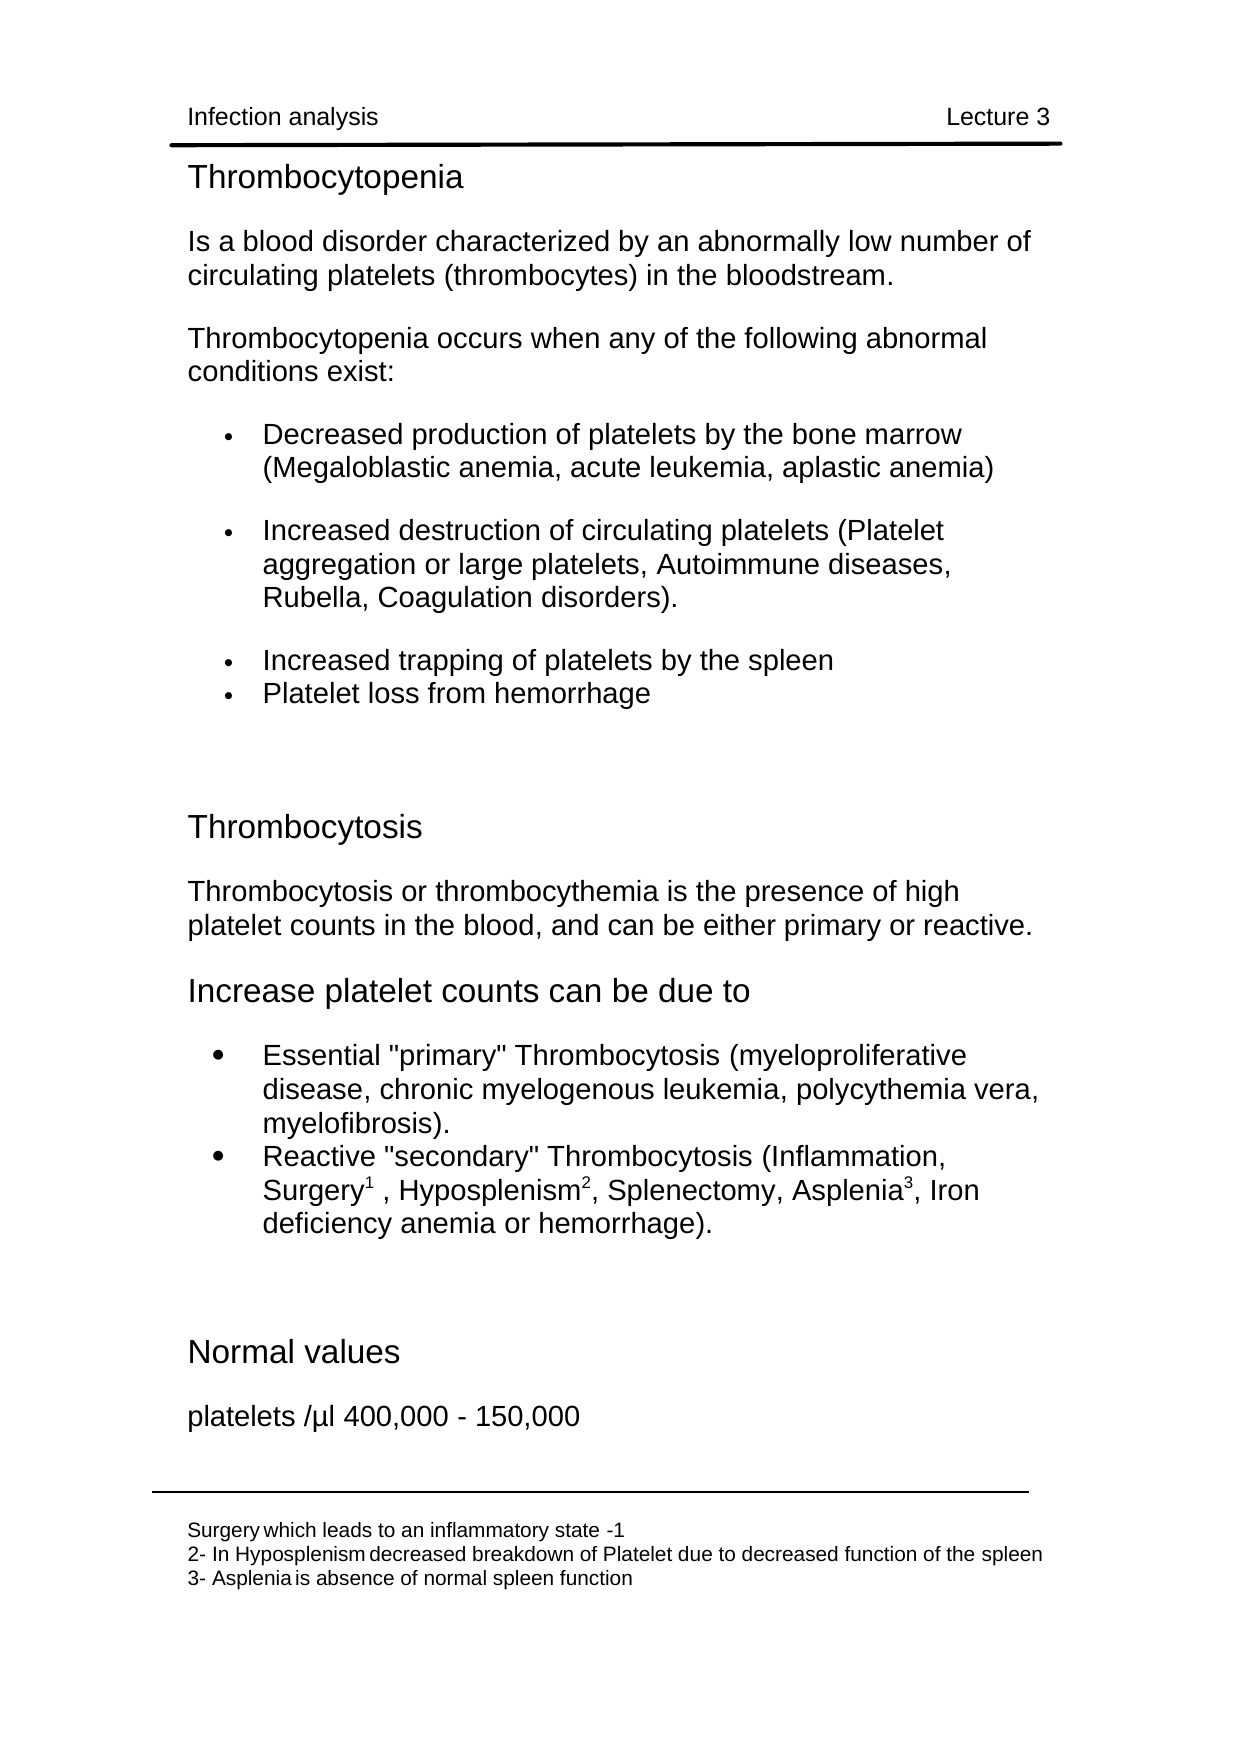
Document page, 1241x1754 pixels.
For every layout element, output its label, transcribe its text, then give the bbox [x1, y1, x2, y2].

list Essential "primary" Thrombocytosis (myeloproliferative disease, chronic myelogenous leukemia, polycythemia vera, myelofibrosis). [225, 1038, 1053, 1139]
text 150,000 - 400,000 platelets /µl [187, 1399, 1053, 1433]
list Increased destruction of circulating platelets (Platelet aggregation or large platelets, Autoimmune diseases, Rubella, Coagulation disorders). [225, 513, 1053, 614]
list Platelet loss from hemorrhage [225, 677, 1053, 710]
text Thrombocytopenia [187, 157, 1053, 195]
list Reactive "secondary" Thrombocytosis (Inflammation, Surgery1 , Hyposplenism2, Splenectomy, Asplenia3, Iron deficiency anemia or hemorrhage). [225, 1139, 1053, 1240]
text Is a blood disorder characterized by an abnormally low number of circulating platelets (thrombocytes) in the bloodstream. [187, 224, 1053, 292]
text Thrombocytosis or thrombocythemia is the presence of high platelet counts in the blood, and can be either primary or reactive. [187, 874, 1053, 942]
list Increased trapping of platelets by the spleen [225, 643, 1053, 677]
text Thrombocytosis [187, 807, 1053, 845]
text 1- Surgery which leads to an inflammatory state [187, 1518, 1053, 1542]
text 2- In Hyposplenism decreased breakdown of Platelet due to decreased function of the spleen [187, 1542, 1053, 1566]
text Normal values [187, 1332, 1053, 1370]
text Increase platelet counts can be due to [187, 971, 1053, 1009]
text 3- Asplenia is absence of normal spleen function [187, 1566, 1053, 1590]
list Decreased production of platelets by the bone marrow (Megaloblastic anemia, acute leukemia, aplastic anemia) [225, 417, 1053, 484]
text Thrombocytopenia occurs when any of the following abnormal conditions exist: [187, 321, 1053, 388]
